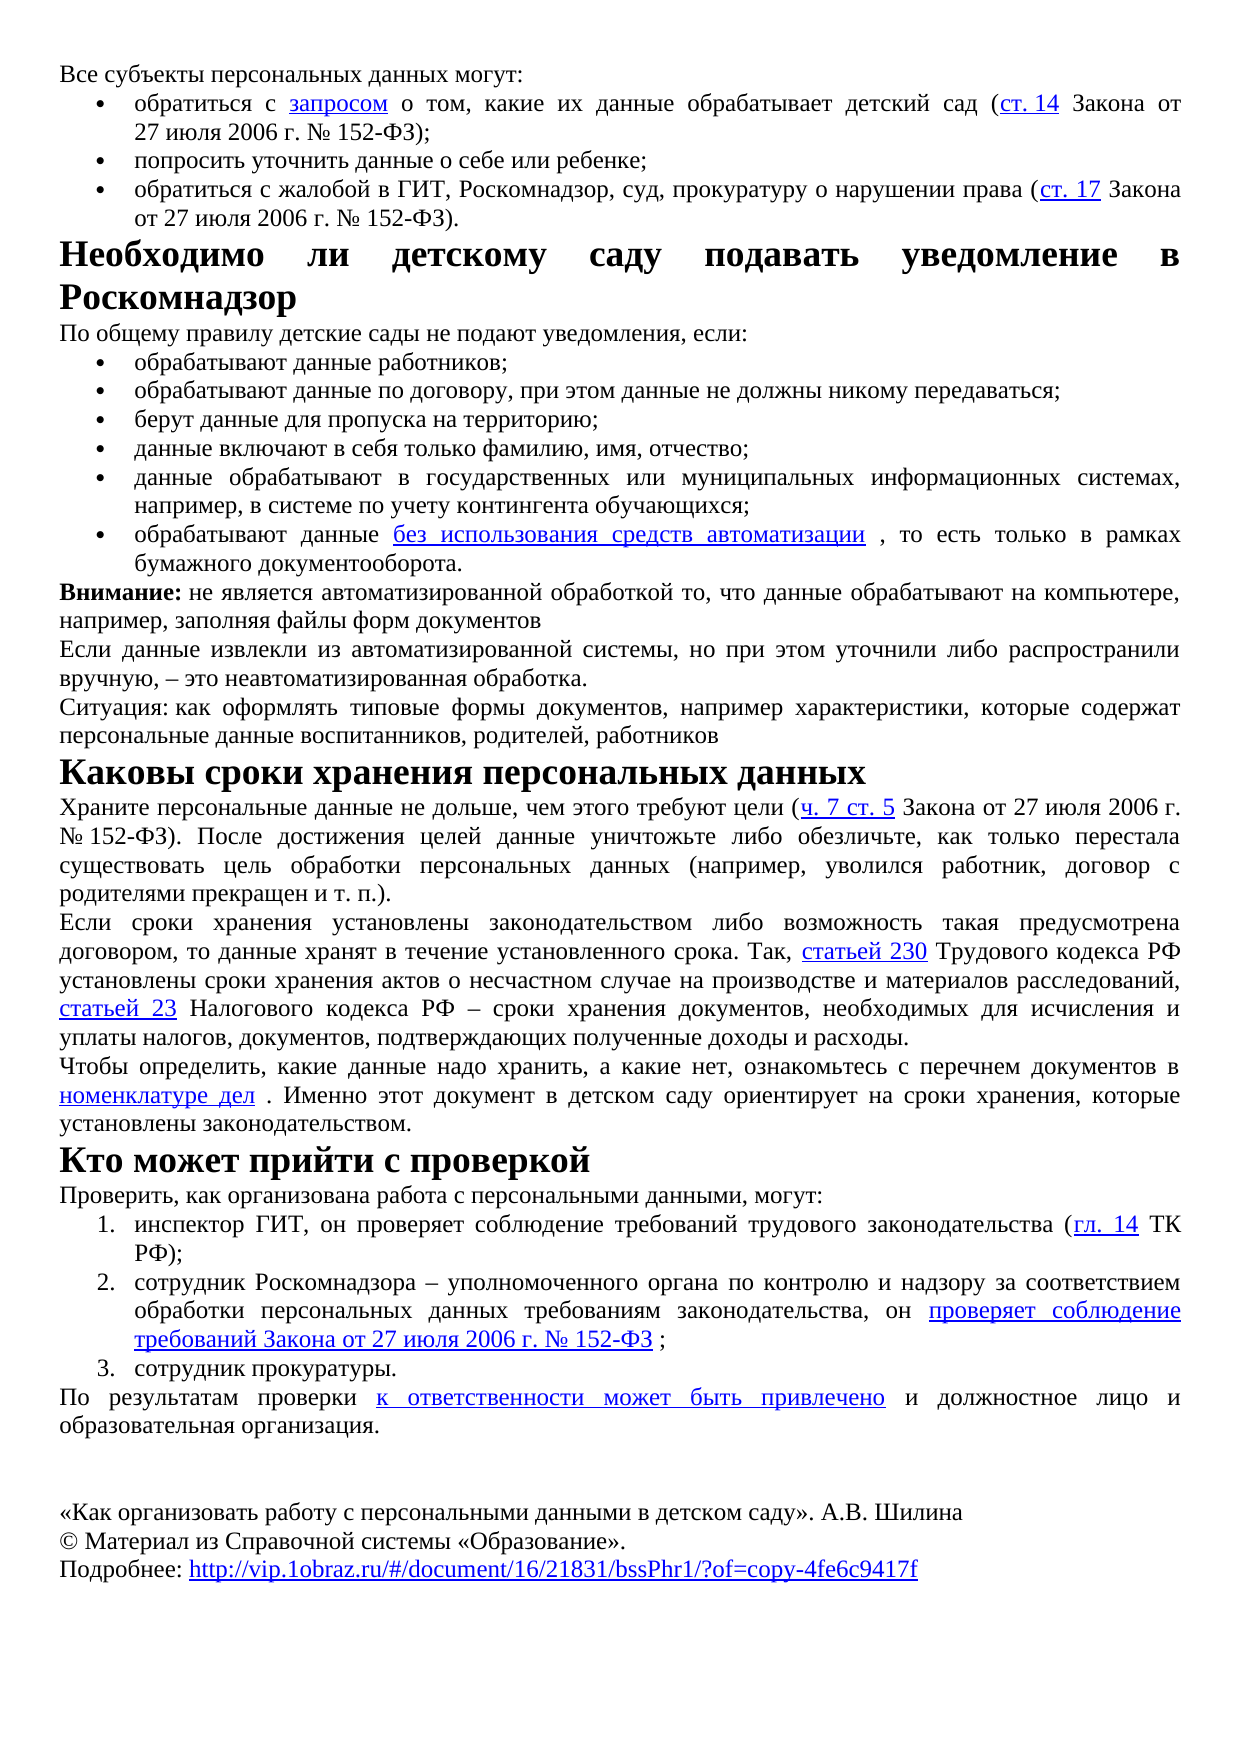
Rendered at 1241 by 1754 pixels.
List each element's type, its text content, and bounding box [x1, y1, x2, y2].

text Кто может прийти с проверкой [59, 1137, 1181, 1180]
list обрабатывают данные по договору, при этом данные не должны никому передаваться; [97, 375, 1181, 404]
list инспектор ГИТ, он проверяет соблюдение требований трудового законодательства (гл. 14 ТК РФ); [97, 1209, 1181, 1267]
text По общему правилу детские сады не подают уведомления, если: [59, 318, 1181, 347]
list данные включают в себя только фамилию, имя, отчество; [97, 433, 1181, 462]
text Чтобы определить, какие данные надо хранить, а какие нет, ознакомьтесь с перечнем документов в номенклатуре дел . Именно этот документ в детском саду ориентирует на сроки хранения, которые установлены законодательством. [59, 1051, 1181, 1137]
text Все субъекты персональных данных могут: [59, 59, 1181, 88]
list попросить уточнить данные о себе или ребенке; [97, 145, 1181, 174]
list сотрудник Роскомнадзора – уполномоченного органа по контролю и надзору за соответствием обработки персональных данных требованиям законодательства, он проверяет соблюдение требований Закона от 27 июля 2006 г. № 152-ФЗ ; [97, 1267, 1181, 1353]
text Если сроки хранения установлены законодательством либо возможность такая предусмотрена договором, то данные хранят в течение установленного срока. Так, статьей 230 Трудового кодекса РФ установлены сроки хранения актов о несчастном случае на производстве и материалов расследований, статьей 23 Налогового кодекса РФ – сроки хранения документов, необходимых для исчисления и уплаты налогов, документов, подтверждающих полученные доходы и расходы. [59, 907, 1181, 1051]
list данные обрабатывают в государственных или муниципальных информационных системах, например, в системе по учету контингента обучающихся; [97, 462, 1181, 519]
list сотрудник прокуратуры. [97, 1353, 1181, 1382]
text Если данные извлекли из автоматизированной системы, но при этом уточнили либо распространили вручную, – это неавтоматизированная обработка. [59, 634, 1181, 692]
text Необходимо ли детскому саду подавать уведомление в Роскомнадзор [59, 232, 1181, 318]
list берут данные для пропуска на территорию; [97, 404, 1181, 433]
text Внимание: не является автоматизированной обработкой то, что данные обрабатывают на компьютере, например, заполняя файлы форм документов [59, 577, 1181, 634]
text Храните персональные данные не дольше, чем этого требуют цели (ч. 7 ст. 5 Закона от 27 июля 2006 г. № 152-ФЗ). После достижения целей данные уничтожьте либо обезличьте, как только перестала существовать цель обработки персональных данных (например, уволился работник, договор с родителями прекращен и т. п.). [59, 792, 1181, 907]
list обрабатывают данные работников; [97, 347, 1181, 375]
text По результатам проверки к ответственности может быть привлечено и должностное лицо и образовательная организация. [59, 1382, 1181, 1439]
list обратиться с запросом о том, какие их данные обрабатывает детский сад (ст. 14 Закона от 27 июля 2006 г. № 152-ФЗ); [97, 88, 1181, 145]
text Проверить, как организована работа с персональными данными, могут: [59, 1180, 1181, 1209]
text «Как организовать работу с персональными данными в детском саду». А.В. Шилина © Материал из Справочной системы «Образование». Подробнее: http://vip.1obraz.ru/#/document/16/21831/bssPhr1/?of=copy-4fe6c9417f [59, 1468, 1181, 1583]
text Каковы сроки хранения персональных данных [59, 749, 1181, 792]
text Ситуация: как оформлять типовые формы документов, например характеристики, которые содержат персональные данные воспитанников, родителей, работников [59, 692, 1181, 749]
list обратиться с жалобой в ГИТ, Роскомнадзор, суд, прокуратуру о нарушении права (ст. 17 Закона от 27 июля 2006 г. № 152-ФЗ). [97, 174, 1181, 232]
list обрабатывают данные без использования средств автоматизации , то есть только в рамках бумажного документооборота. [97, 519, 1181, 577]
